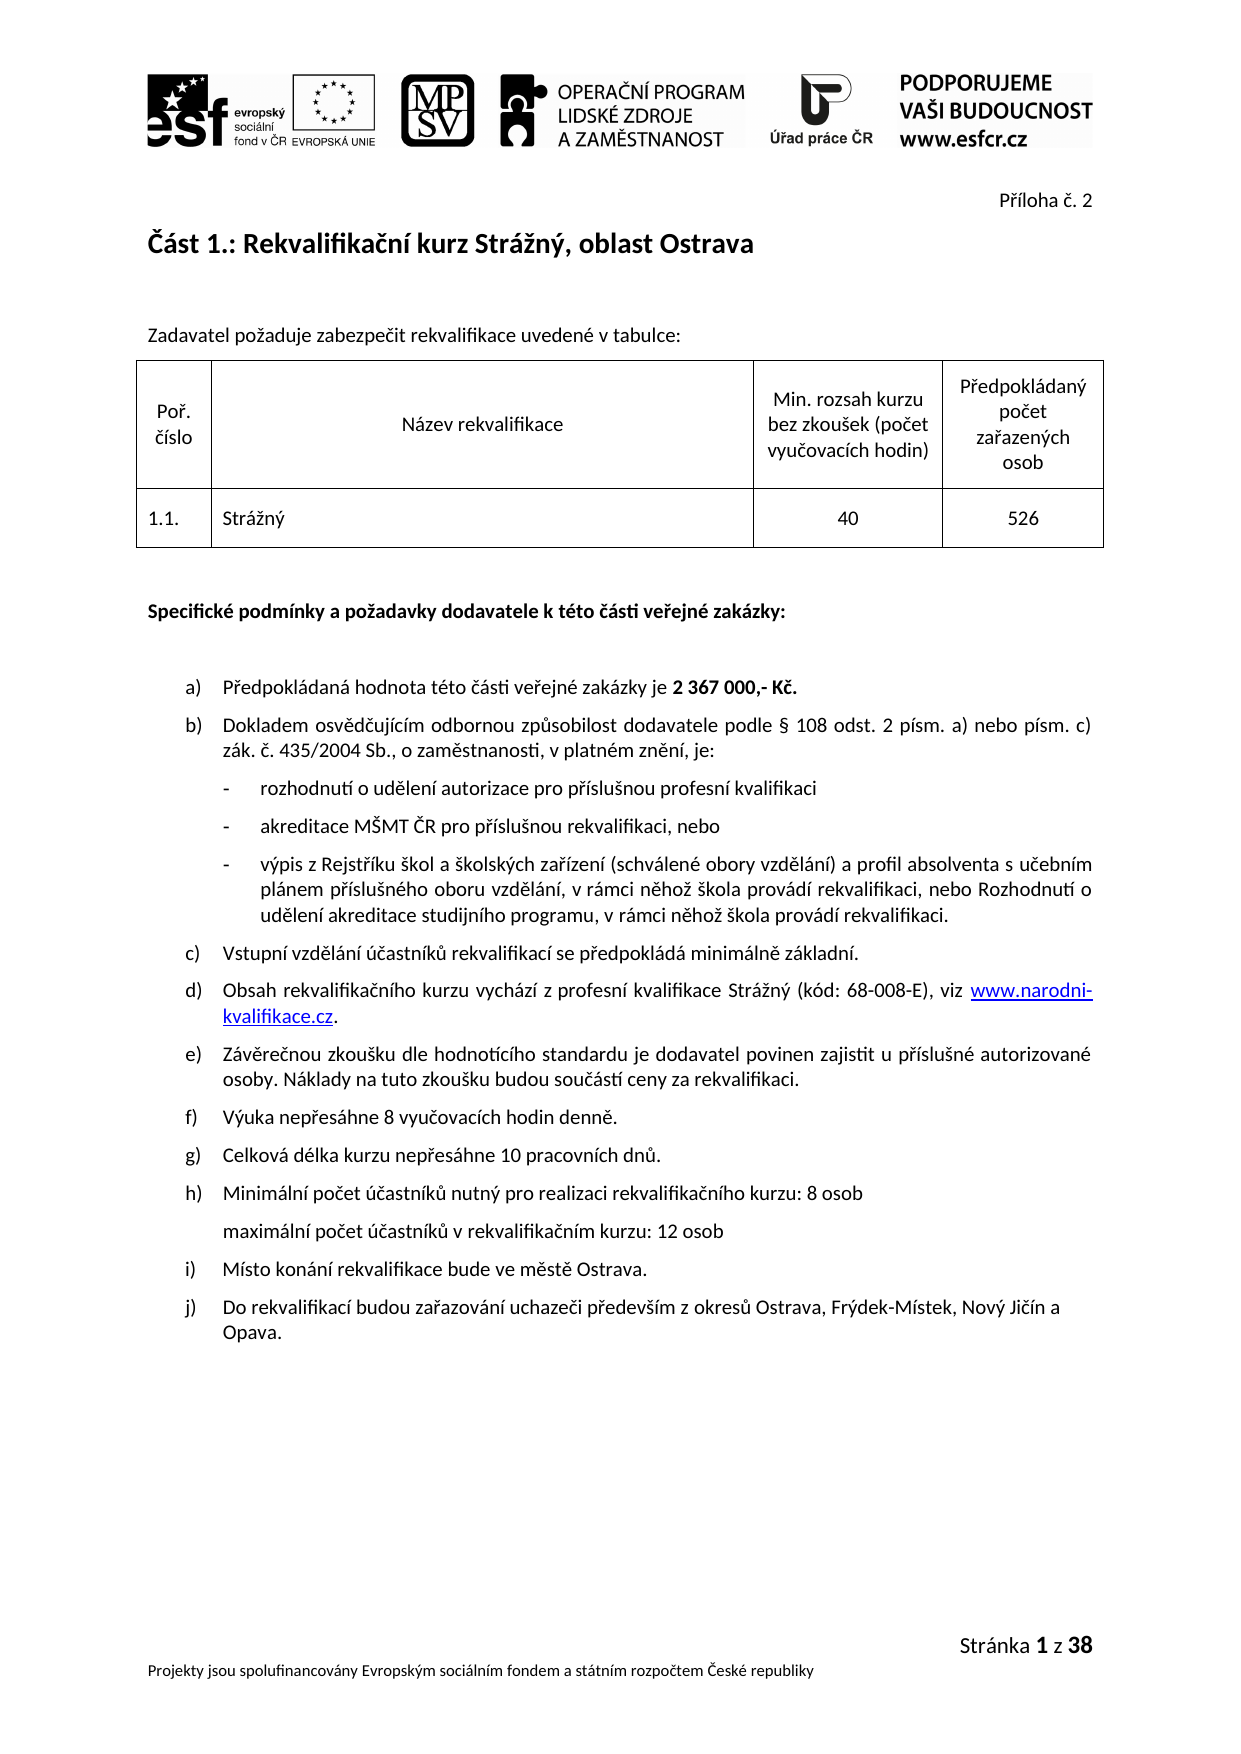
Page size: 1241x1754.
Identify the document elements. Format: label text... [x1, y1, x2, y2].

table_cell 1.1. [137, 489, 211, 547]
list Obsah rekvalifikačního kurzu vychází z profesní kvalifikace Strážný (kód: 68-008-E), viz www.narodni-kvalifikace.cz. [185, 978, 1093, 1028]
list rozhodnutí o udělení autorizace pro příslušnou profesní kvalifikaci [223, 775, 1093, 801]
table_cell Strážný [212, 489, 753, 547]
text Specifické podmínky a požadavky dodavatele k této části veřejné zakázky: [148, 598, 1093, 623]
table_header Poř. číslo [137, 361, 211, 487]
list Závěrečnou zkoušku dle hodnotícího standardu je dodavatel povinen zajistit u příslušné autorizované osoby. Náklady na tuto zkoušku budou součástí ceny za rekvalifikaci. [185, 1041, 1093, 1092]
text Zadavatel požaduje zabezpečit rekvalifikace uvedené v tabulce: [148, 322, 1093, 347]
table_header Předpokládaný počet zařazených osob [943, 361, 1103, 487]
list Celková délka kurzu nepřesáhne 10 pracovních dnů. [185, 1142, 1093, 1168]
table_cell 40 [754, 489, 942, 547]
table_header Název rekvalifikace [212, 361, 753, 487]
list Místo konání rekvalifikace bude ve městě Ostrava. [185, 1256, 1093, 1281]
list Výuka nepřesáhne 8 vyučovacích hodin denně. [185, 1104, 1093, 1130]
table_header Min. rozsah kurzu bez zkoušek (počet vyučovacích hodin) [754, 361, 942, 487]
table_cell 526 [943, 489, 1103, 547]
text Příloha č. 2 [148, 188, 1093, 213]
list Dokladem osvědčujícím odbornou způsobilost dodavatele podle § 108 odst. 2 písm. a) nebo písm. c) zák. č. 435/2004 Sb., o zaměstnanosti, v platném znění, je: [185, 712, 1093, 763]
list Minimální počet účastníků nutný pro realizaci rekvalifikačního kurzu: 8 osob [185, 1180, 1093, 1206]
list maximální počet účastníků v rekvalifikačním kurzu: 12 osob [223, 1218, 1093, 1243]
list výpis z Rejstříku škol a školských zařízení (schválené obory vzdělání) a profil absolventa s učebním plánem příslušného oboru vzdělání, v rámci něhož škola provádí rekvalifikaci, nebo Rozhodnutí o udělení akreditace studijního programu, v rámci něhož škola provádí rekvalifikaci. [223, 851, 1093, 927]
list Předpokládaná hodnota této části veřejné zakázky je 2 367 000,- Kč. [185, 674, 1093, 699]
list akreditace MŠMT ČR pro příslušnou rekvalifikaci, nebo [223, 813, 1093, 838]
list Vstupní vzdělání účastníků rekvalifikací se předpokládá minimálně základní. [185, 940, 1093, 965]
list Do rekvalifikací budou zařazování uchazeči především z okresů Ostrava, Frýdek-Místek, Nový Jičín a Opava. [185, 1294, 1093, 1345]
picture [147, 73, 1093, 148]
text Část 1.: Rekvalifikační kurz Strážný, oblast Ostrava [148, 226, 1093, 261]
